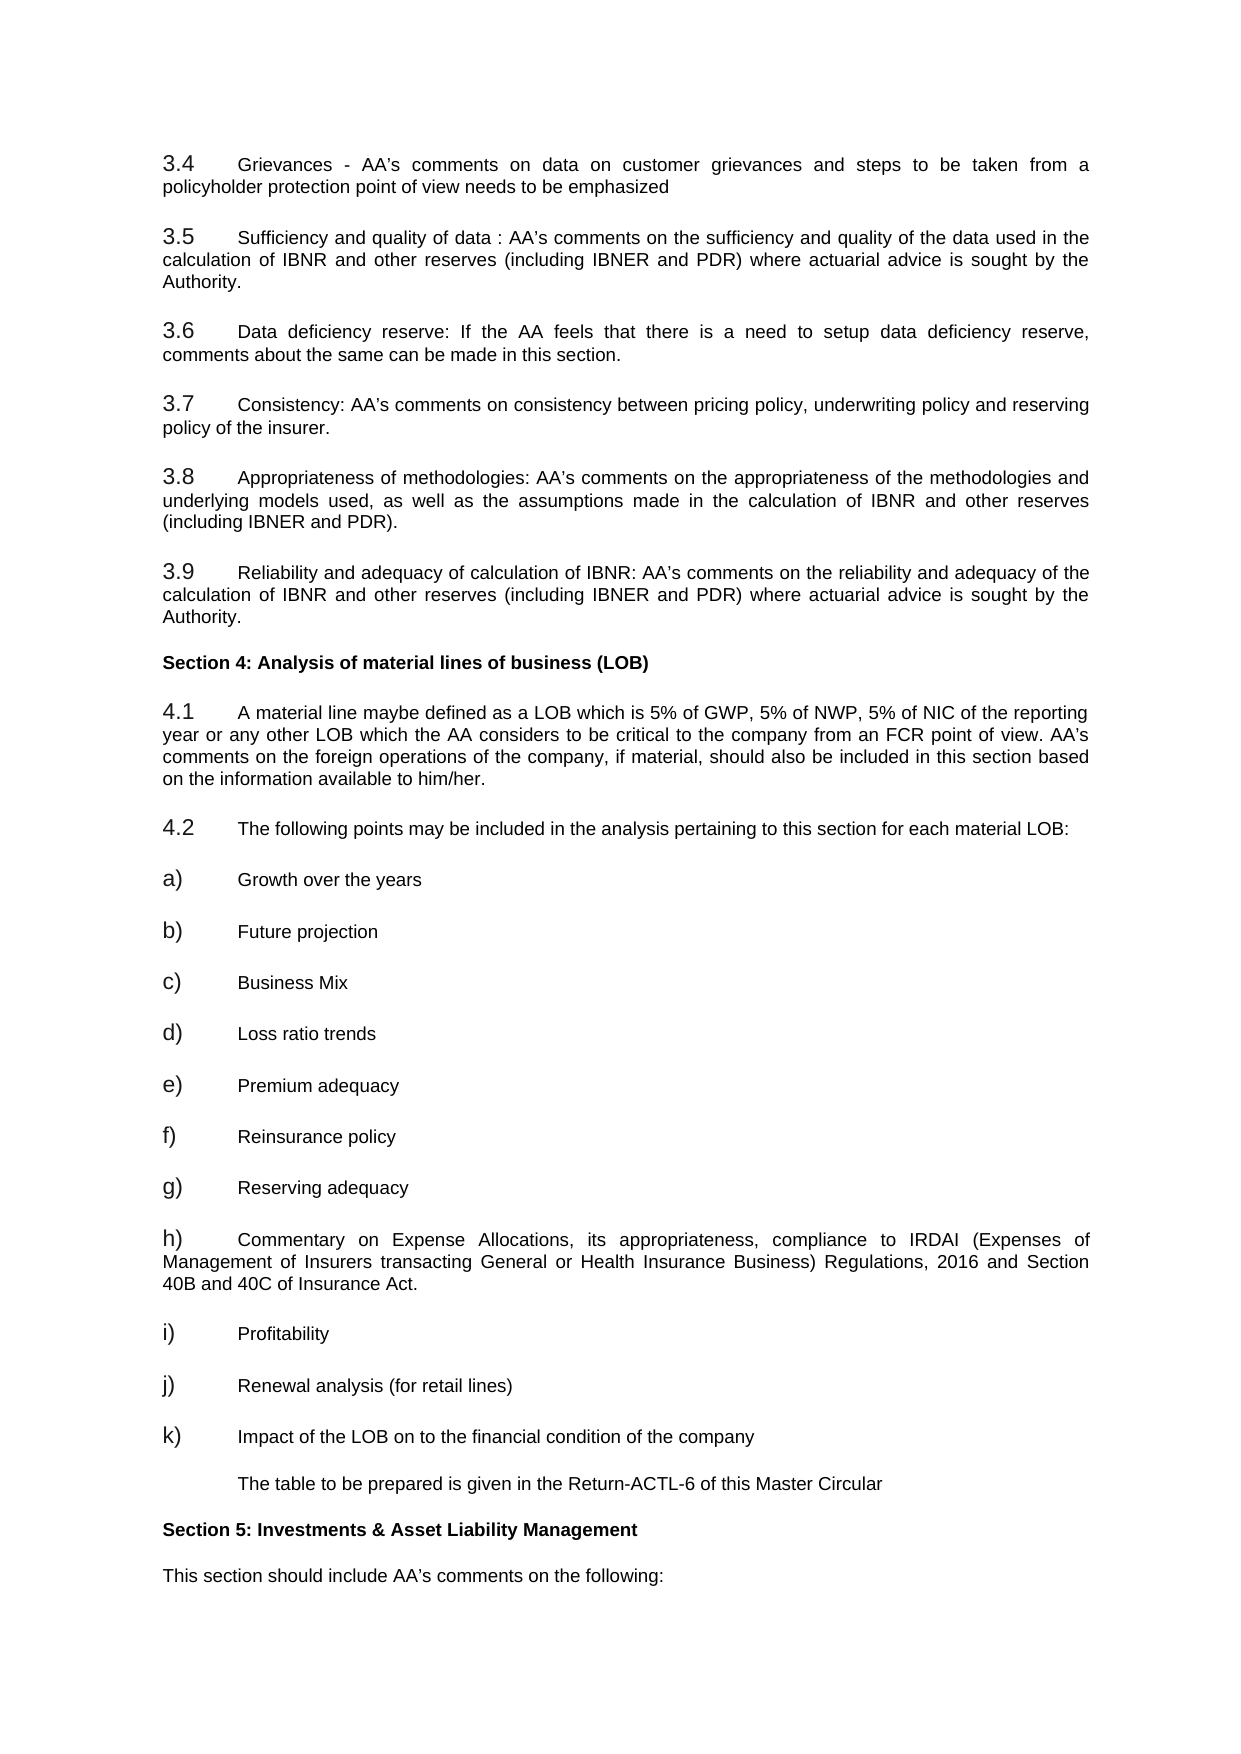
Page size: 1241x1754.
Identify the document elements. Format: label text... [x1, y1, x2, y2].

text Section 4: Analysis of material lines of business (LOB) [162, 652, 1090, 674]
list A material line maybe defined as a LOB which is 5% of GWP, 5% of NWP, 5% of NIC of the reporting year or any other LOB which the AA considers to be critical to the company from an FCR point of view. AA’s comments on the foreign operations of the company, if material, should also be included in this section based on the information available to him/her. [162, 698, 1090, 789]
text Section 5: Investments & Asset Liability Management [162, 1519, 1090, 1540]
list Consistency: AA’s comments on consistency between pricing policy, underwriting policy and reserving policy of the insurer. [162, 390, 1090, 438]
list The following points may be included in the analysis pertaining to this section for each material LOB: [162, 814, 1090, 840]
list Profitability [162, 1319, 1090, 1346]
text This section should include AA’s comments on the following: [162, 1564, 1090, 1586]
list Renewal analysis (for retail lines) [162, 1371, 1090, 1397]
list Commentary on Expense Allocations, its appropriateness, compliance to IRDAI (Expenses of Management of Insurers transacting General or Health Insurance Business) Regulations, 2016 and Section 40B and 40C of Insurance Act. [162, 1225, 1090, 1294]
list Reinsurance policy [162, 1122, 1090, 1148]
list Business Mix [162, 968, 1090, 994]
list Impact of the LOB on to the financial condition of the company [162, 1422, 1090, 1448]
list Appropriateness of methodologies: AA’s comments on the appropriateness of the methodologies and underlying models used, as well as the assumptions made in the calculation of IBNR and other reserves (including IBNER and PDR). [162, 463, 1090, 533]
list Growth over the years [162, 865, 1090, 892]
text The table to be prepared is given in the Return-ACTL-6 of this Master Circular [237, 1473, 1090, 1495]
list Data deficiency reserve: If the AA feels that there is a need to setup data deficiency reserve, comments about the same can be made in this section. [162, 317, 1090, 365]
list Future projection [162, 917, 1090, 943]
list Premium adequacy [162, 1071, 1090, 1097]
list Loss ratio trends [162, 1019, 1090, 1046]
list Grievances - AA’s comments on data on customer grievances and steps to be taken from a policyholder protection point of view needs to be emphasized [162, 150, 1090, 198]
list Reliability and adequacy of calculation of IBNR: AA’s comments on the reliability and adequacy of the calculation of IBNR and other reserves (including IBNER and PDR) where actuarial advice is sought by the Authority. [162, 558, 1090, 627]
list Sufficiency and quality of data : AA’s comments on the sufficiency and quality of the data used in the calculation of IBNR and other reserves (including IBNER and PDR) where actuarial advice is sought by the Authority. [162, 223, 1090, 292]
list Reserving adequacy [162, 1173, 1090, 1200]
